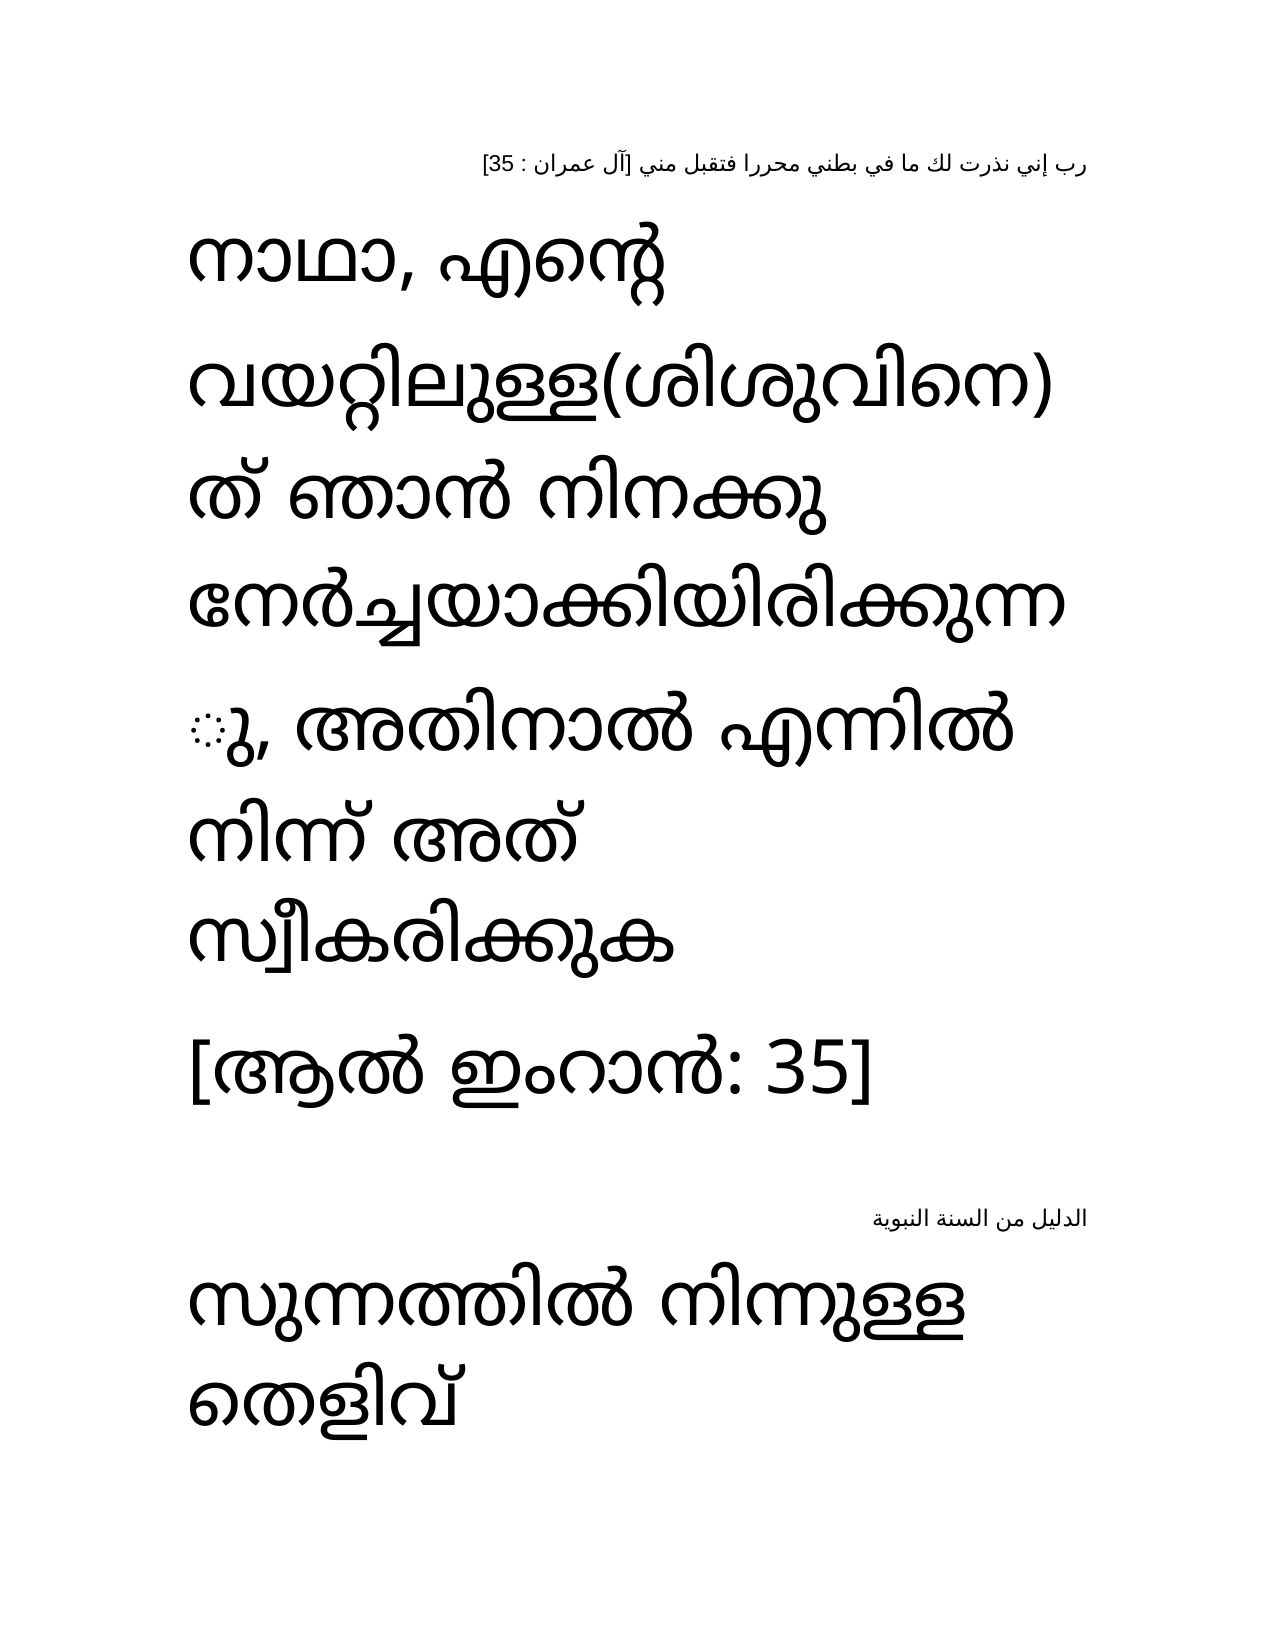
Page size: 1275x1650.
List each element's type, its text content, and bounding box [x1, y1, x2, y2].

text നാഥാ, എന്റെ വയറ്റിലുള്ള(ശിശുവിനെ) ത് ഞാൻ നിനക്കു നേർച്ചയാക്കിയിരിക്കുന്നു, അതിനാൽ എന്നിൽ നിന്ന് അത് സ്വീകരിക്കുക [187, 202, 1087, 979]
text [ആൽ ഇംറാൻ: 35] [187, 1013, 1087, 1116]
text സുന്നത്തിൽ നിന്നുള്ള തെളിവ് [187, 1256, 1087, 1443]
text رب إني نذرت لك ما في بطني محررا فتقبل مني [آل عمران : 35] [187, 150, 1087, 176]
text الدليل من السنة النبوية [187, 1205, 1087, 1231]
